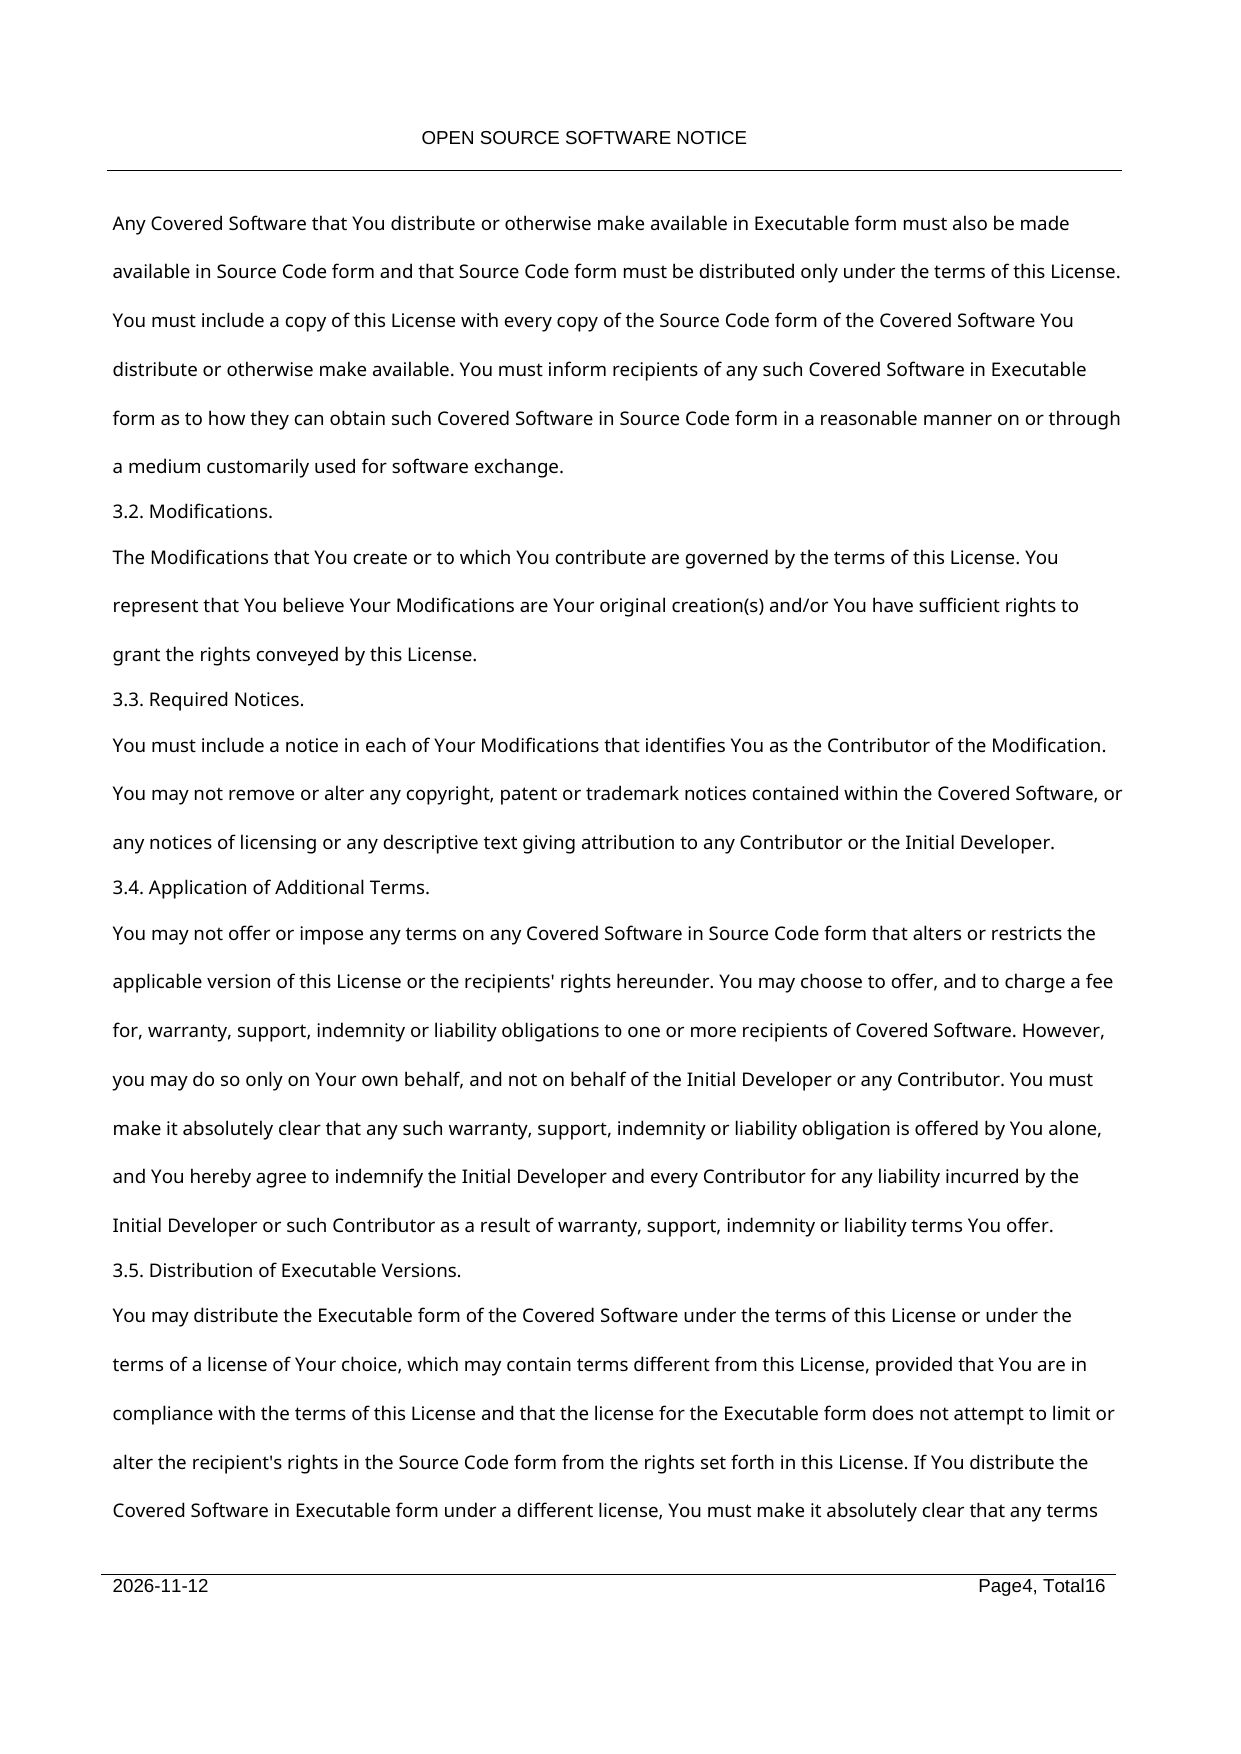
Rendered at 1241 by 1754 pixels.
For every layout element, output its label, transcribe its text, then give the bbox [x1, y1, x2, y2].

text 3.4. Application of Additional Terms. [112, 871, 1128, 904]
text The Modifications that You create or to which You contribute are governed by the terms of this License. You represent that You believe Your Modifications are Your original creation(s) and/or You have sufficient rights to grant the rights conveyed by this License. [112, 541, 1128, 671]
text 3.5. Distribution of Executable Versions. [112, 1254, 1128, 1287]
text Any Covered Software that You distribute or otherwise make available in Executable form must also be made available in Source Code form and that Source Code form must be distributed only under the terms of this License. You must include a copy of this License with every copy of the Source Code form of the Covered Software You distribute or otherwise make available. You must inform recipients of any such Covered Software in Executable form as to how they can obtain such Covered Software in Source Code form in a reasonable manner on or through a medium customarily used for software exchange. [112, 206, 1128, 483]
text 3.3. Required Notices. [112, 683, 1128, 716]
text You must include a notice in each of Your Modifications that identifies You as the Contributor of the Modification. You may not remove or alter any copyright, patent or trademark notices contained within the Covered Software, or any notices of licensing or any descriptive text giving attribution to any Contributor or the Initial Developer. [112, 728, 1128, 858]
text You may not offer or impose any terms on any Covered Software in Source Code form that alters or restricts the applicable version of this License or the recipients' rights hereunder. You may choose to offer, and to charge a fee for, warranty, support, indemnity or liability obligations to one or more recipients of Covered Software. However, you may do so only on Your own behalf, and not on behalf of the Initial Developer or any Contributor. You must make it absolutely clear that any such warranty, support, indemnity or liability obligation is offered by You alone, and You hereby agree to indemnify the Initial Developer and every Contributor for any liability incurred by the Initial Developer or such Contributor as a result of warranty, support, indemnity or liability terms You offer. [112, 916, 1128, 1241]
text 3.2. Modifications. [112, 495, 1128, 528]
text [112, 1299, 1128, 1527]
